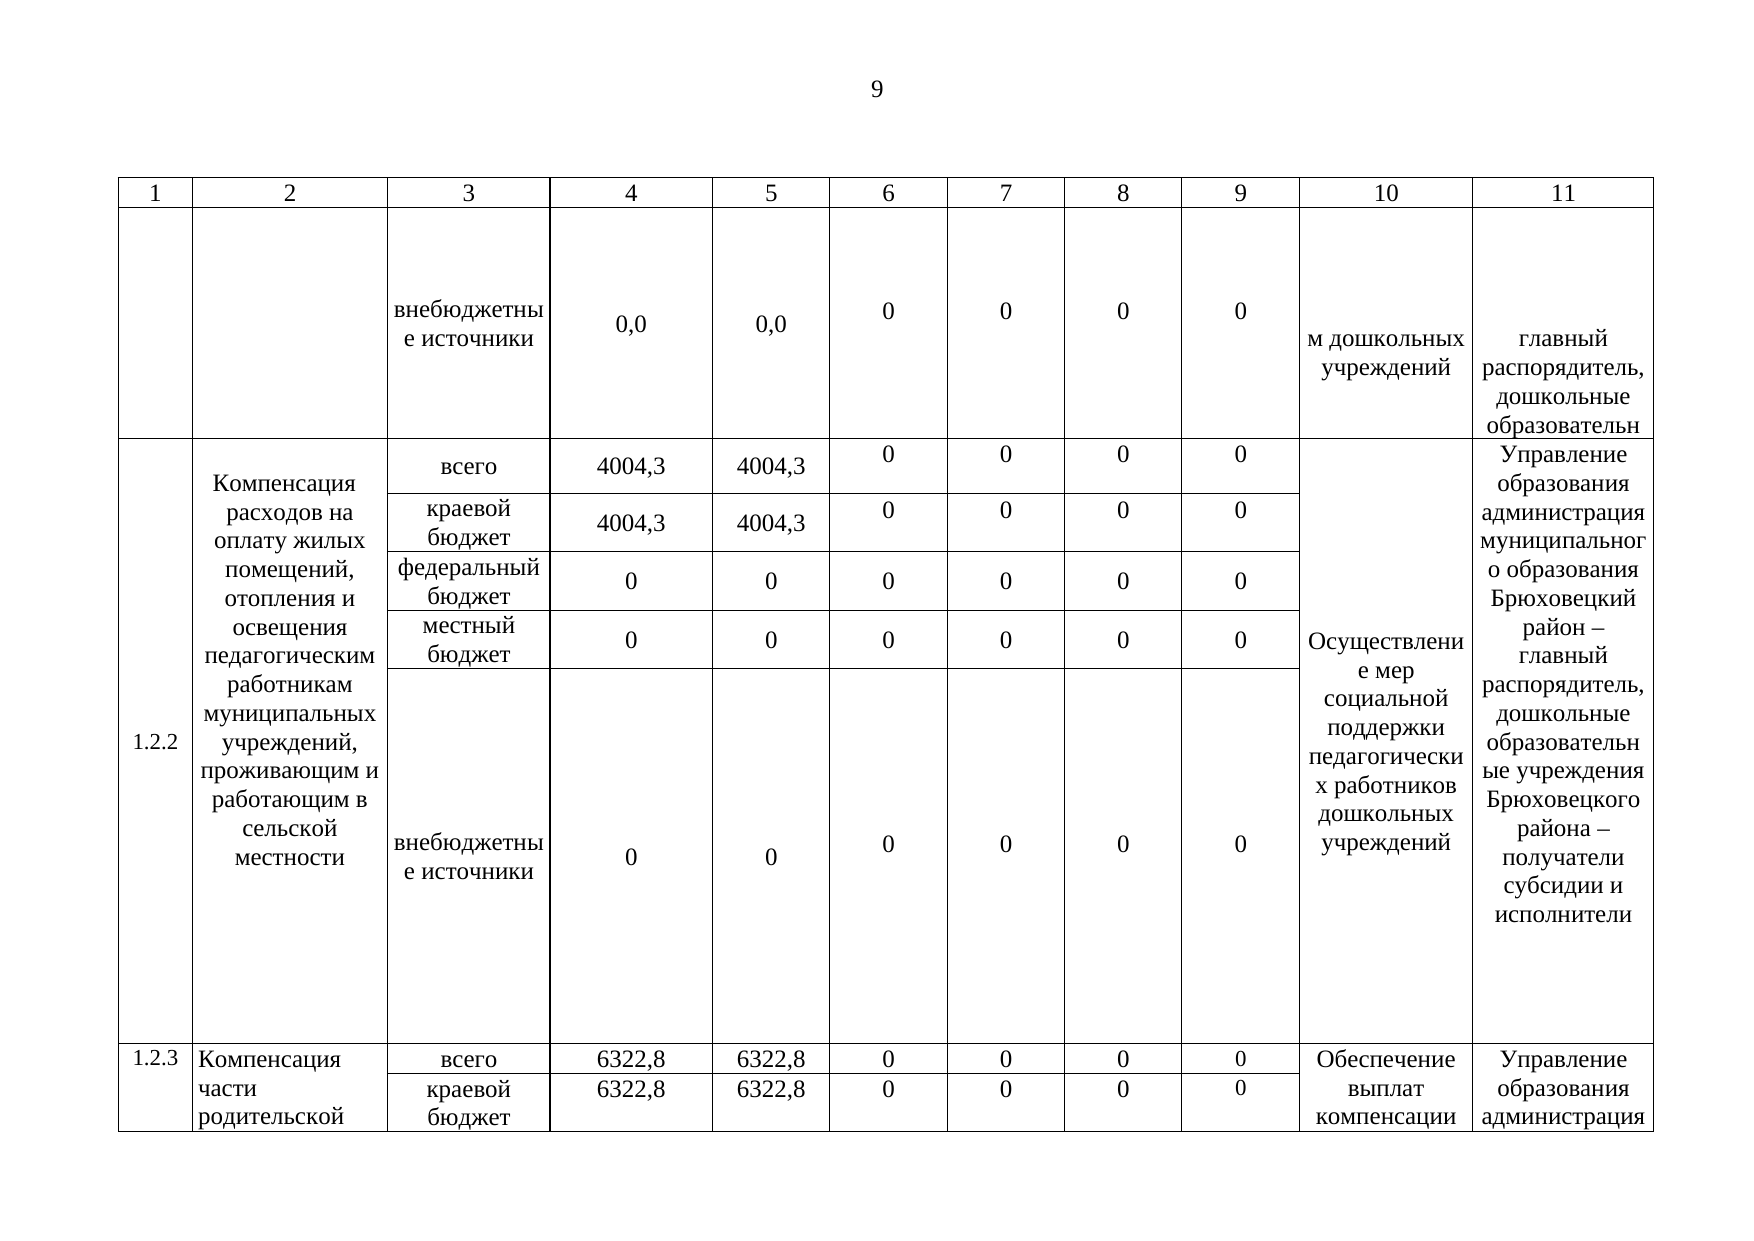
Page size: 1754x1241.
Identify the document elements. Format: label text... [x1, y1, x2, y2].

table_cell 6322,8 [551, 1074, 712, 1131]
table_cell 4004,3 [551, 494, 712, 551]
table_cell 0 [1182, 611, 1299, 668]
table_cell Управление образования администрация муниципального образования Брюховецкий район – главный распорядитель, дошкольные образовательные учреждения Брюховецкого района – получатели субсидии и исполнители [1473, 439, 1653, 1043]
table_cell 6322,8 [713, 1074, 829, 1131]
table_header 9 [1182, 178, 1299, 207]
table_cell 0 [948, 552, 1064, 609]
table_header 8 [1065, 178, 1181, 207]
table_cell всего [388, 1044, 549, 1073]
table_header 4 [551, 178, 712, 207]
table_header 3 [388, 178, 549, 207]
table_cell 0 [948, 439, 1064, 492]
table_cell 0 [948, 494, 1064, 551]
table_cell 0 [1065, 494, 1181, 551]
table_cell 0 [1182, 494, 1299, 551]
table_cell 0 [551, 669, 712, 1043]
table_cell Управление образования администрация муниципального образования Брюховецкий район – главный распорядитель, получатель субсидии и исполнитель [1473, 1044, 1653, 1131]
table_cell 0,0 [713, 208, 829, 438]
table_cell 6322,8 [713, 1044, 829, 1073]
table_header 5 [713, 178, 829, 207]
table_cell 1.2.2 [119, 439, 192, 1043]
table_header 10 [1300, 178, 1472, 207]
table_cell краевой бюджет [388, 1074, 549, 1131]
table_cell 0 [948, 1044, 1064, 1073]
table_cell 0 [830, 1074, 947, 1131]
table_cell 4004,3 [713, 494, 829, 551]
table_cell 0 [948, 611, 1064, 668]
table_cell внебюджетные источники [388, 208, 549, 438]
table_cell 0 [830, 552, 947, 609]
table_cell Обеспечение выплат компенсации части родительской платы за содержание ребенка [1300, 1044, 1472, 1131]
table_cell 0 [713, 552, 829, 609]
table_cell 0 [1182, 1044, 1299, 1073]
table_cell 0 [713, 669, 829, 1043]
table_cell Осуществление мер социальной поддержки педагогических работников дошкольных учреждений [1300, 439, 1472, 1043]
table_cell 0 [830, 611, 947, 668]
table_cell 0 [830, 208, 947, 438]
table_cell 0 [1182, 208, 1299, 438]
table_cell краевой бюджет [388, 494, 549, 551]
table_cell 0 [1065, 1044, 1181, 1073]
table_cell 0 [830, 669, 947, 1043]
table_cell 0 [1182, 1074, 1299, 1131]
table_cell 0 [830, 494, 947, 551]
table_cell Компенсация части родительской платы за содержание ребенка в государственных и муниципальных образовательных учреждениях, иных образовательных организациях, реализующих основную общеобразовательную программу дошкольного образования [193, 1044, 387, 1131]
table_cell 4004,3 [713, 439, 829, 492]
table_header 11 [1473, 178, 1653, 207]
table_cell 1.2.3 [119, 1044, 192, 1131]
table_cell 0 [1065, 669, 1181, 1043]
table_cell 0 [551, 611, 712, 668]
table_cell 4004,3 [551, 439, 712, 492]
table_cell внебюджетные источники [388, 669, 549, 1043]
table_cell 0 [1065, 552, 1181, 609]
table_cell местный бюджет [388, 611, 549, 668]
table_cell 0 [1065, 1074, 1181, 1131]
table_cell 0 [1065, 611, 1181, 668]
table_cell 0 [1065, 439, 1181, 492]
table_header 7 [948, 178, 1064, 207]
table_cell 0 [1182, 439, 1299, 492]
table_cell 0 [713, 611, 829, 668]
table_cell всего [388, 439, 549, 492]
table_cell 0 [948, 669, 1064, 1043]
table_header 6 [830, 178, 947, 207]
table_cell 0 [1182, 669, 1299, 1043]
table_cell 0 [948, 1074, 1064, 1131]
table_cell 0 [1182, 552, 1299, 609]
table_cell 0 [830, 1044, 947, 1073]
table_cell Компенсация расходов на оплату жилых помещений, отопления и освещения педагогическим работникам муниципальных учреждений, проживающим и работающим в сельской местности [193, 439, 387, 1043]
table_cell 6322,8 [551, 1044, 712, 1073]
table_cell федеральный бюджет [388, 552, 549, 609]
table_cell 0 [1065, 208, 1181, 438]
table_header 1 [119, 178, 192, 207]
table_cell 0 [551, 552, 712, 609]
table_header 2 [193, 178, 387, 207]
table_cell 0,0 [551, 208, 712, 438]
table_cell 0 [948, 208, 1064, 438]
table_cell 0 [830, 439, 947, 492]
